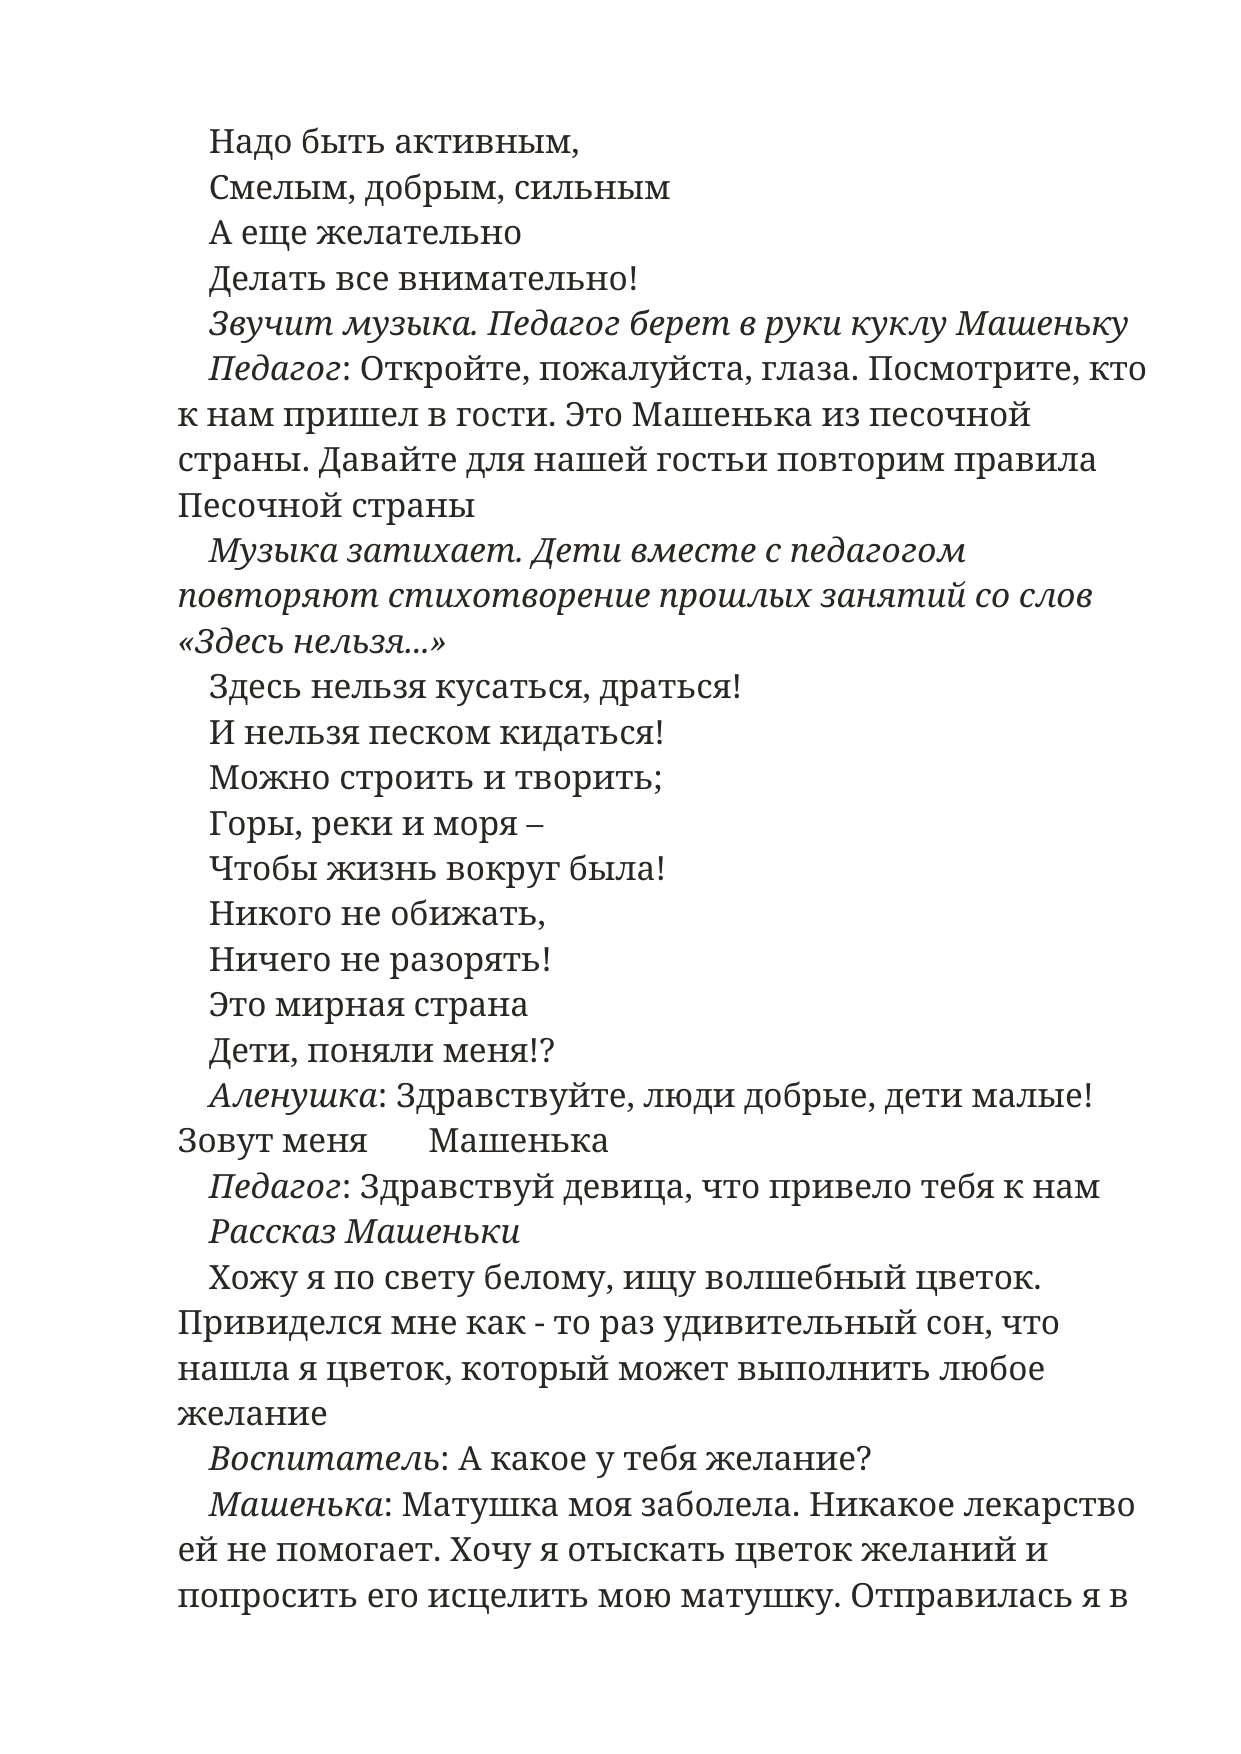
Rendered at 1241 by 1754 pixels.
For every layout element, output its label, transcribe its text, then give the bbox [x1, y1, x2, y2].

text Музыка затихает. Дети вместе с педагогом повторяют стихотворение прошлых занятий со слов «Здесь нельзя...» [177, 527, 1152, 663]
text Аленушка: Здравствуйте, люди добрые, дети малые! Зовут меня Машенька [177, 1072, 1152, 1163]
text А еще желательно [177, 209, 1152, 254]
text Воспитатель: А какое у тебя желание? [177, 1435, 1152, 1481]
text Можно строить и творить; [177, 754, 1152, 799]
text Чтобы жизнь вокруг была! [177, 845, 1152, 890]
text Дети, поняли меня!? [177, 1026, 1152, 1072]
text Звучит музыка. Педагог берет в руки куклу Машеньку [177, 300, 1152, 345]
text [177, 1481, 1152, 1617]
text Горы, реки и моря – [177, 799, 1152, 845]
text Никого не обижать, [177, 890, 1152, 936]
text Ничего не разорять! [177, 936, 1152, 981]
text Это мирная страна [177, 981, 1152, 1026]
text Рассказ Машеньки [177, 1208, 1152, 1253]
text Надо быть активным, [177, 118, 1152, 163]
text Педагог: Здравствуй девица, что привело тебя к нам [177, 1163, 1152, 1208]
text Делать все внимательно! [177, 254, 1152, 300]
text Педагог: Откройте, пожалуйста, глаза. Посмотрите, кто к нам пришел в гости. Это Машенька из песочной страны. Давайте для нашей гостьи повторим правила Песочной страны [177, 345, 1152, 527]
text Смелым, добрым, сильным [177, 163, 1152, 209]
text Здесь нельзя кусаться, драться! [177, 663, 1152, 708]
text Хожу я по свету белому, ищу волшебный цветок. Привиделся мне как - то раз удивительный сон, что нашла я цветок, который может выполнить любое желание [177, 1253, 1152, 1435]
text И нельзя песком кидаться! [177, 708, 1152, 754]
